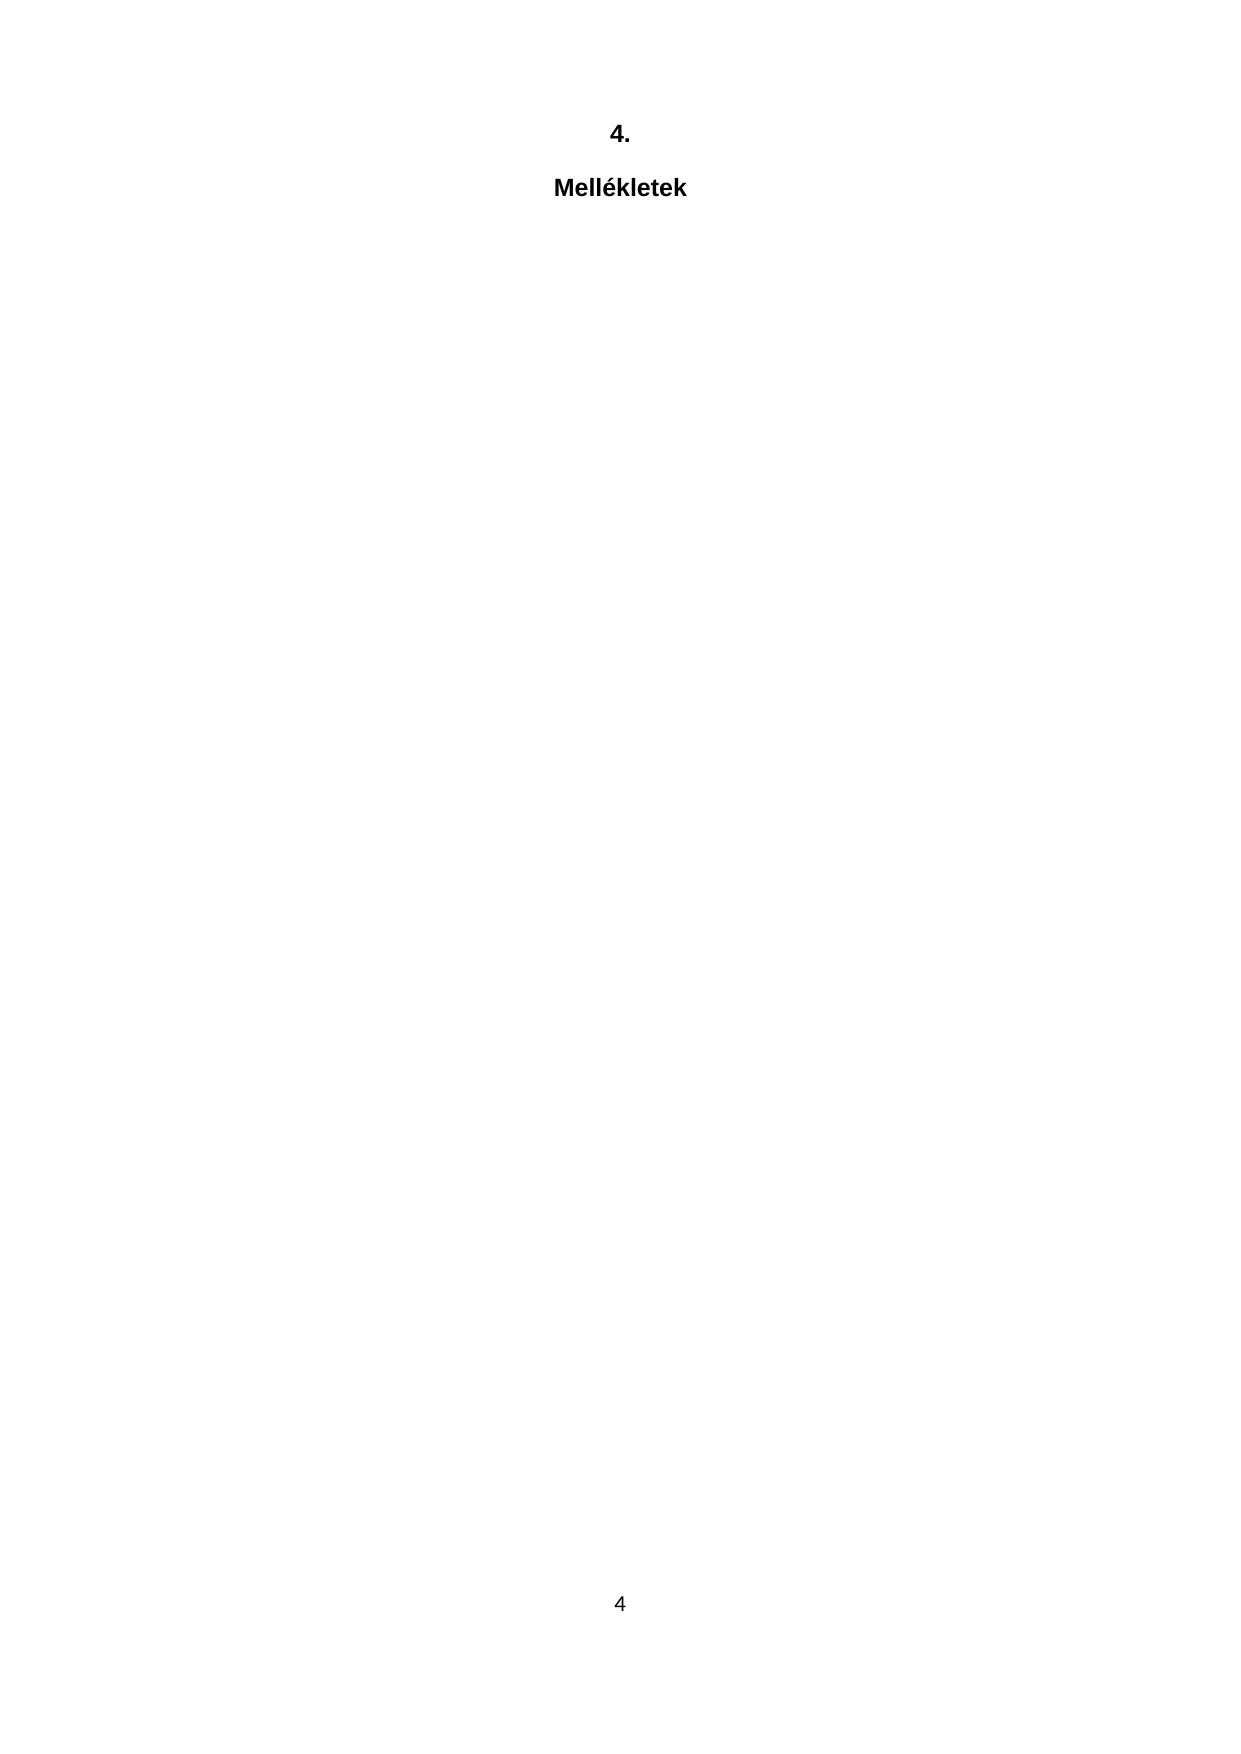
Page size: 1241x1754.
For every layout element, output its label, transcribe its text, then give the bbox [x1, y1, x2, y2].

text Mellékletek [159, 173, 1081, 201]
text 4. [159, 119, 1081, 147]
